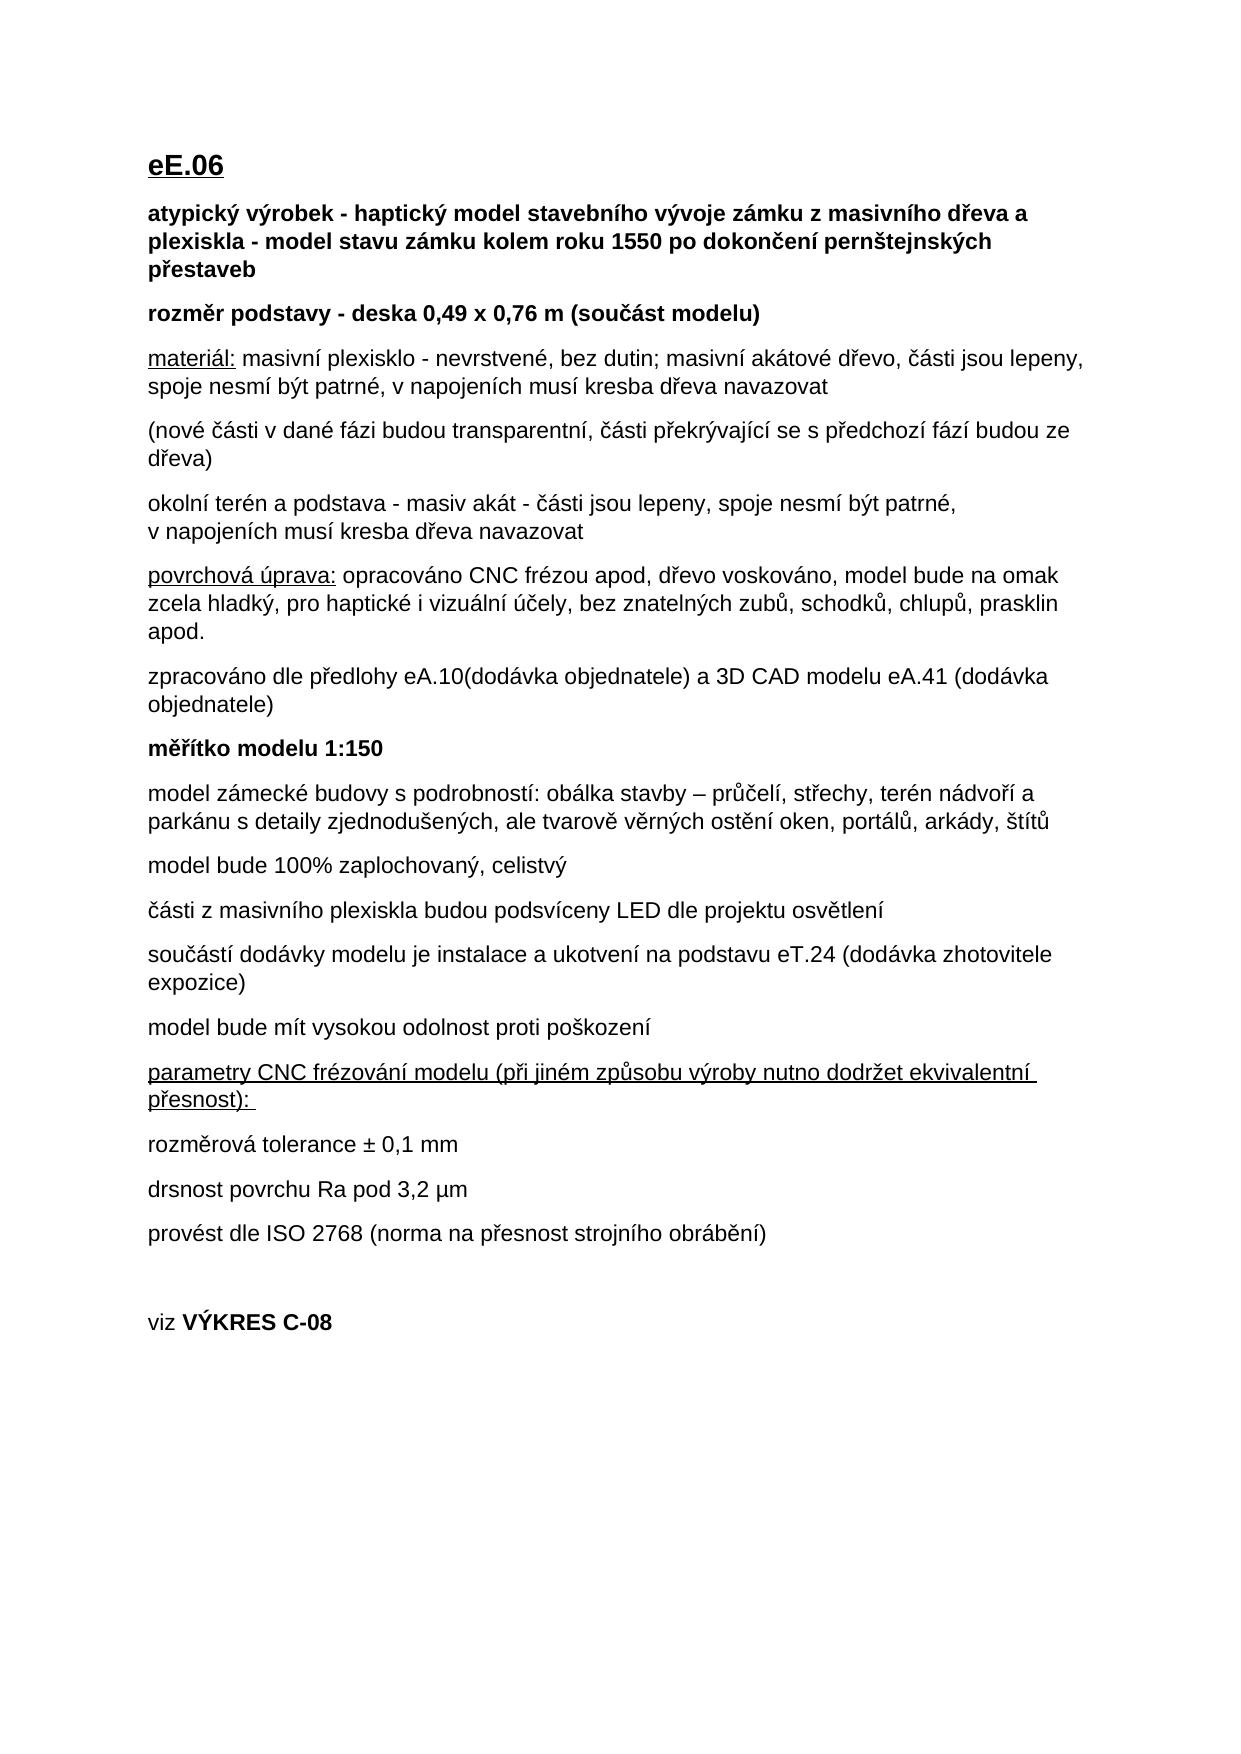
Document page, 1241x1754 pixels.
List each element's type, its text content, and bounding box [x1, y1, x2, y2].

text okolní terén a podstava - masiv akát - části jsou lepeny, spoje nesmí být patrné, v napojeních musí kresba dřeva navazovat [148, 490, 1093, 544]
text model bude 100% zaplochovaný, celistvý [148, 852, 1093, 879]
text model zámecké budovy s podrobností: obálka stavby – průčelí, střechy, terén nádvoří a parkánu s detaily zjednodušených, ale tvarově věrných ostění oken, portálů, arkády, štítů [148, 780, 1093, 834]
text eE.06 [148, 148, 1093, 181]
text měřítko modelu 1:150 [148, 735, 1093, 762]
text rozměr podstavy - deska 0,49 x 0,76 m (součást modelu) [148, 300, 1093, 327]
text provést dle ISO 2768 (norma na přesnost strojního obrábění) [148, 1220, 1093, 1247]
text materiál: masivní plexisklo - nevrstvené, bez dutin; masivní akátové dřevo, části jsou lepeny, spoje nesmí být patrné, v napojeních musí kresba dřeva navazovat [148, 345, 1093, 399]
text zpracováno dle předlohy eA.10(dodávka objednatele) a 3D CAD modelu eA.41 (dodávka objednatele) [148, 663, 1093, 717]
text (nové části v dané fázi budou transparentní, části překrývající se s předchozí fází budou ze dřeva) [148, 417, 1093, 472]
text viz VÝKRES C-08 [148, 1309, 1093, 1336]
text model bude mít vysokou odolnost proti poškození [148, 1014, 1093, 1040]
text drsnost povrchu Ra pod 3,2 µm [148, 1176, 1093, 1202]
text parametry CNC frézování modelu (při jiném způsobu výroby nutno dodržet ekvivalentní přesnost): [148, 1058, 1093, 1113]
text povrchová úprava: opracováno CNC frézou apod, dřevo voskováno, model bude na omak zcela hladký, pro haptické i vizuální účely, bez znatelných zubů, schodků, chlupů, prasklin apod. [148, 562, 1093, 644]
text atypický výrobek - haptický model stavebního vývoje zámku z masivního dřeva a plexiskla - model stavu zámku kolem roku 1550 po dokončení pernštejnských přestaveb [148, 200, 1093, 282]
text části z masivního plexiskla budou podsvíceny LED dle projektu osvětlení [148, 897, 1093, 923]
text rozměrová tolerance ± 0,1 mm [148, 1131, 1093, 1157]
text součástí dodávky modelu je instalace a ukotvení na podstavu eT.24 (dodávka zhotovitele expozice) [148, 941, 1093, 996]
